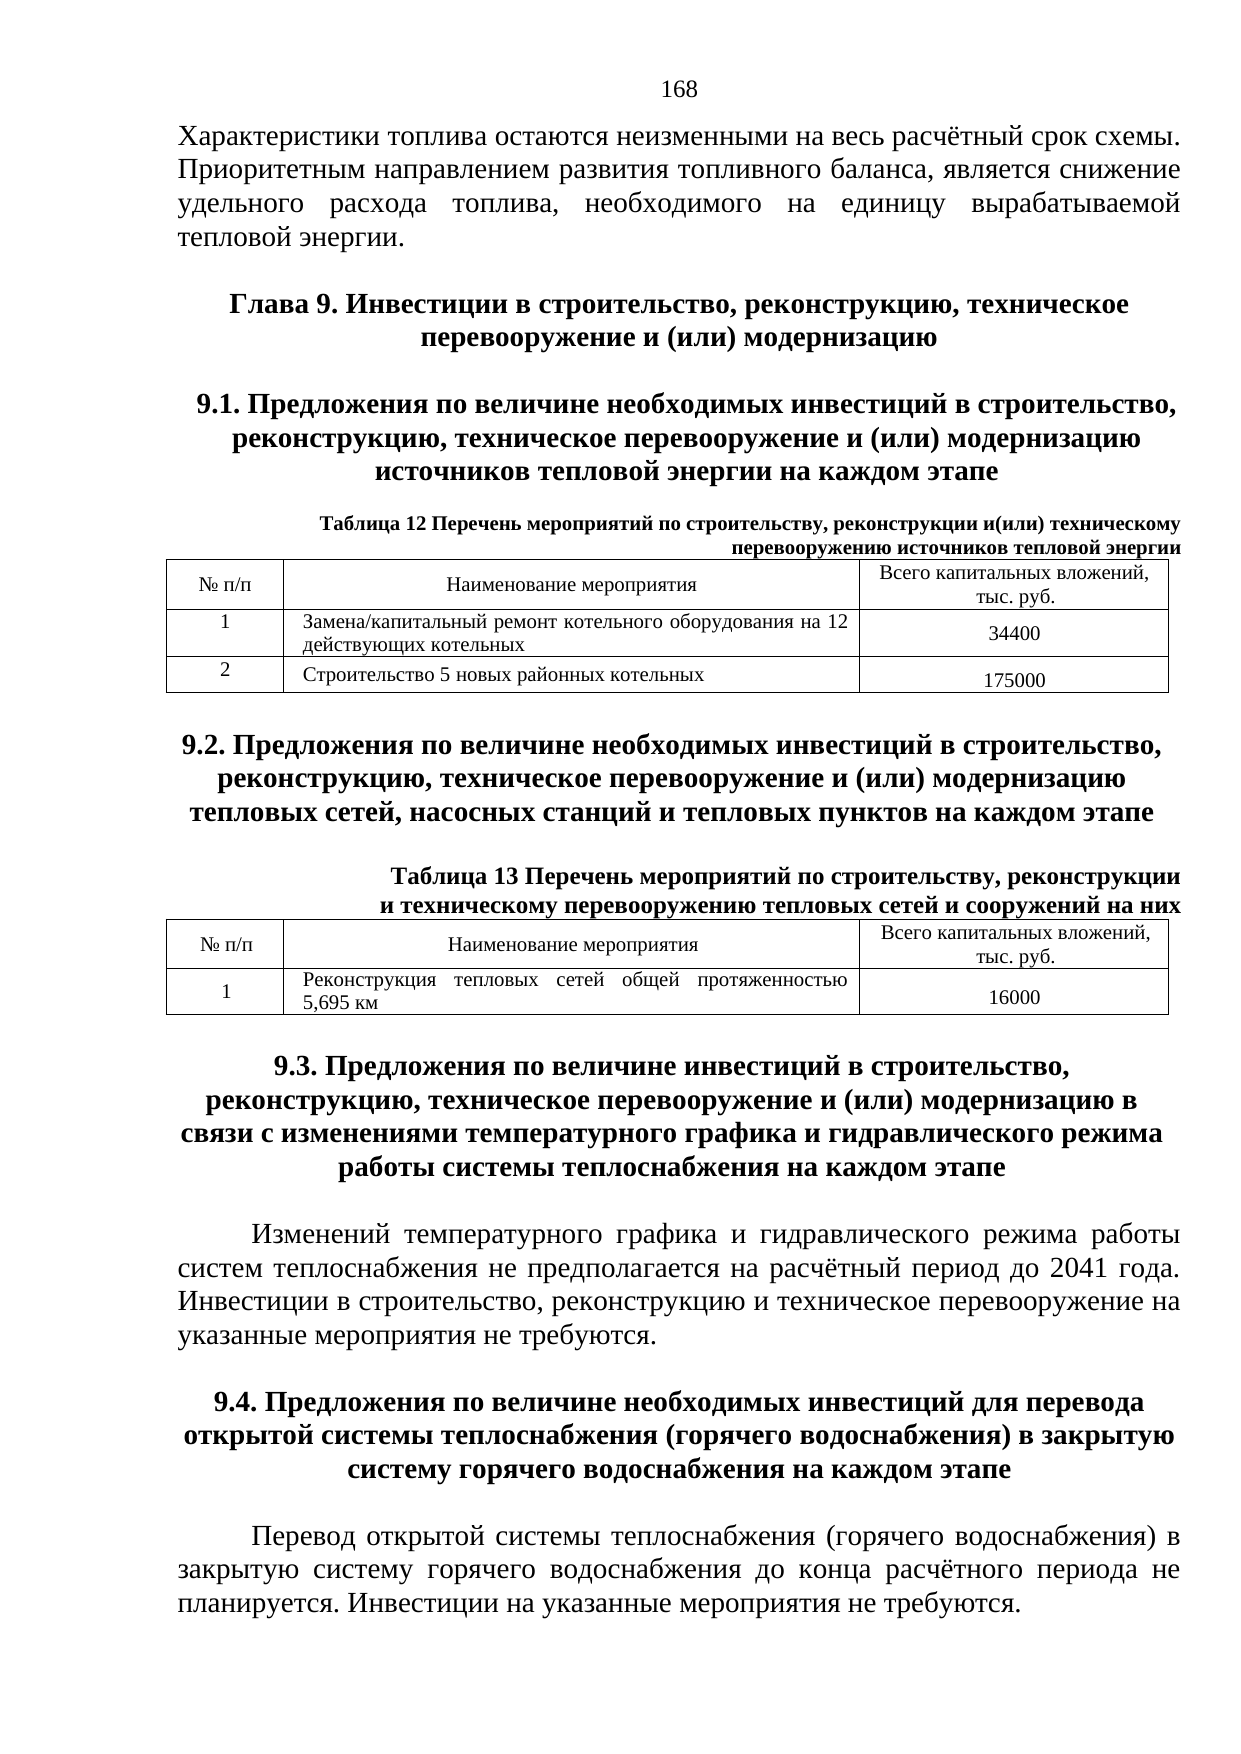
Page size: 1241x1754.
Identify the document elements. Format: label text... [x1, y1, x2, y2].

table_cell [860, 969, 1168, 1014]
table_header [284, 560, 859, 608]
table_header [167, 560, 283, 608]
text и техническому перевооружению тепловых сетей и сооружений на них [177, 890, 1181, 918]
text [177, 118, 1181, 252]
text тепловых сетей, насосных станций и тепловых пунктов на каждом этапе [177, 794, 1166, 827]
text источников тепловой энергии на каждом этапе [192, 453, 1181, 487]
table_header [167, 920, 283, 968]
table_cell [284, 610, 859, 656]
text Глава 9. Инвестиции в строительство, реконструкцию, техническое [177, 286, 1181, 319]
text перевооружение и (или) модернизацию [177, 319, 1181, 353]
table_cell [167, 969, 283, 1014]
text 9.3. Предложения по величине инвестиций в строительство, [177, 1048, 1166, 1082]
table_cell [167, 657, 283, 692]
text открытой системы теплоснабжения (горячего водоснабжения) в закрытую систему горячего водоснабжения на каждом этапе [177, 1417, 1181, 1484]
text 9.4. Предложения по величине необходимых инвестиций для перевода [177, 1384, 1181, 1417]
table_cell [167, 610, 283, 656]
text Таблица 13 Перечень мероприятий по строительству, реконструкции [177, 861, 1181, 890]
text перевооружению источников тепловой энергии [177, 535, 1181, 559]
text реконструкцию, техническое перевооружение и (или) модернизацию в связи с изменениями температурного графика и гидравлического режима работы системы теплоснабжения на каждом этапе [177, 1082, 1166, 1183]
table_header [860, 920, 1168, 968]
text 9.1. Предложения по величине необходимых инвестиций в строительство, реконструкцию, техническое перевооружение и (или) модернизацию [192, 386, 1181, 453]
text 9.2. Предложения по величине необходимых инвестиций в строительство, реконструкцию, техническое перевооружение и (или) модернизацию [177, 727, 1166, 794]
text Таблица 12 Перечень мероприятий по строительству, реконструкции и(или) техническому [177, 511, 1181, 535]
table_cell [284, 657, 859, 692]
text Перевод открытой системы теплоснабжения (горячего водоснабжения) в закрытую систему горячего водоснабжения до конца расчётного периода не планируется. Инвестиции на указанные мероприятия не требуются. [177, 1518, 1181, 1619]
text Изменений температурного графика и гидравлического режима работы систем теплоснабжения не предполагается на расчётный период до 2041 года. Инвестиции в строительство, реконструкцию и техническое перевооружение на указанные мероприятия не требуются. [177, 1216, 1181, 1350]
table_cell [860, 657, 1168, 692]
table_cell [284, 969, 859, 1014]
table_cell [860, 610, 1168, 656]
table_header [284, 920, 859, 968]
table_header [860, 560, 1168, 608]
